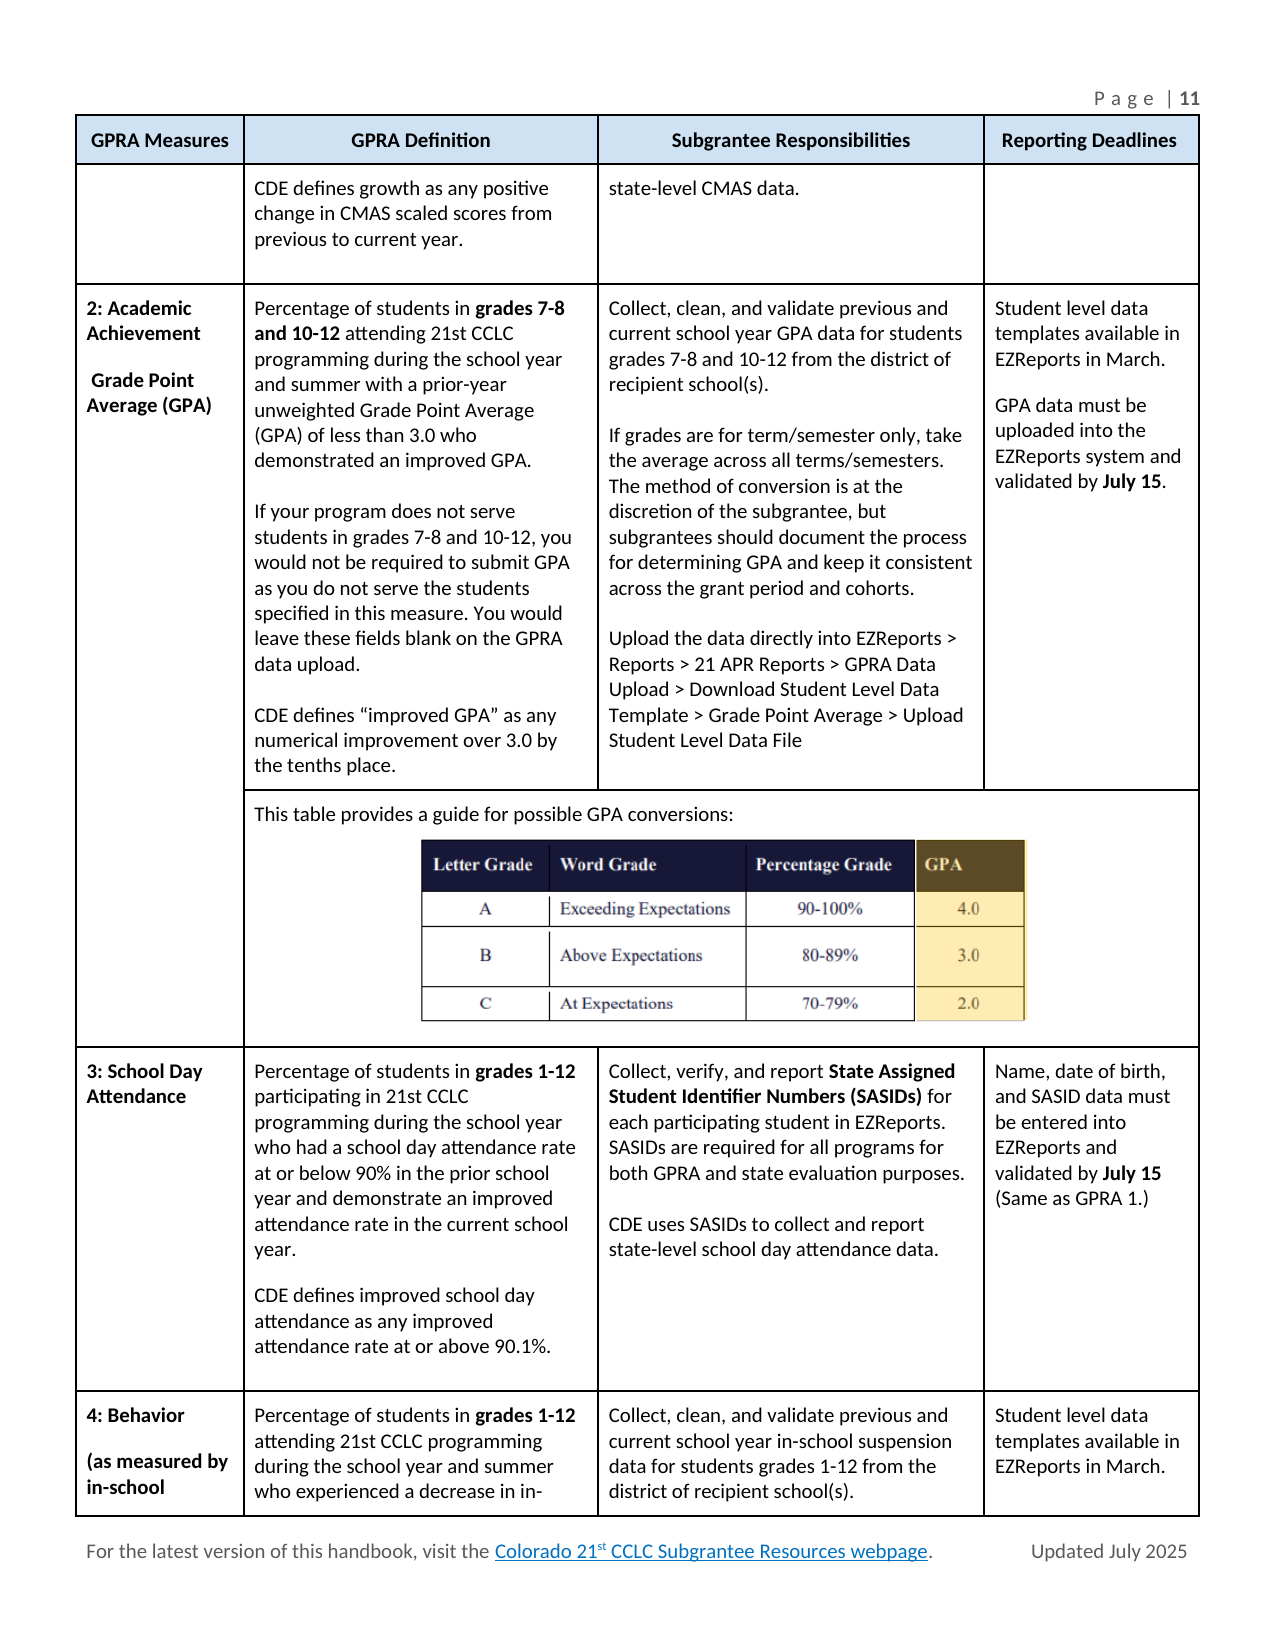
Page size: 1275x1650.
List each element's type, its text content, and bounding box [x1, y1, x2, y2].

table_header GPRA Measures [77, 116, 243, 163]
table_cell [985, 165, 1198, 283]
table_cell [245, 165, 597, 283]
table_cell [599, 165, 983, 283]
table_cell Collect, verify, and report State Assigned Student Identifier Numbers (SASIDs) for each participating student in EZReports. SASIDs are required for all programs for both GPRA and state evaluation purposes. CDE uses SASIDs to collect and report state-level school day attendance data. [599, 1048, 983, 1390]
table_cell 3: School Day Attendance [77, 1048, 243, 1390]
table_header Subgrantee Responsibilities [599, 116, 983, 163]
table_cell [985, 1392, 1198, 1514]
table_cell Percentage of students in grades 7-8 and 10-12 attending 21st CCLC programming during the school year and summer with a prior-year unweighted Grade Point Average (GPA) of less than 3.0 who demonstrated an improved GPA. If your program does not serve students in grades 7-8 and 10-12, you would not be required to submit GPA as you do not serve the students specified in this measure. You would leave these fields blank on the GPRA data upload. CDE defines “improved GPA” as any numerical improvement over 3.0 by the tenths place. [245, 285, 597, 788]
table_cell Percentage of students in grades 1-12 participating in 21st CCLC programming during the school year who had a school day attendance rate at or below 90% in the prior school year and demonstrate an improved attendance rate in the current school year. CDE defines improved school day attendance as any improved attendance rate at or above 90.1%. [245, 1048, 597, 1390]
picture [408, 826, 1035, 1036]
table_cell 2: Academic Achievement Grade Point Average (GPA) [77, 285, 243, 1046]
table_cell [77, 165, 243, 283]
table_header GPRA Definition [245, 116, 597, 163]
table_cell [77, 1392, 243, 1514]
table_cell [245, 1392, 597, 1514]
table_header Reporting Deadlines [985, 116, 1198, 163]
table_cell Collect, clean, and validate previous and current school year GPA data for students grades 7-8 and 10-12 from the district of recipient school(s). If grades are for term/semester only, take the average across all terms/semesters. The method of conversion is at the discretion of the subgrantee, but subgrantees should document the process for determining GPA and keep it consistent across the grant period and cohorts. Upload the data directly into EZReports > Reports > 21 APR Reports > GPRA Data Upload > Download Student Level Data Template > Grade Point Average > Upload Student Level Data File [599, 285, 983, 788]
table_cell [599, 1392, 983, 1514]
table_cell Student level data templates available in EZReports in March. GPA data must be uploaded into the EZReports system and validated by July 15. [985, 285, 1198, 788]
table_cell Name, date of birth, and SASID data must be entered into EZReports and validated by July 15 (Same as GPRA 1.) [985, 1048, 1198, 1390]
table_cell This table provides a guide for possible GPA conversions: [245, 791, 1198, 1046]
